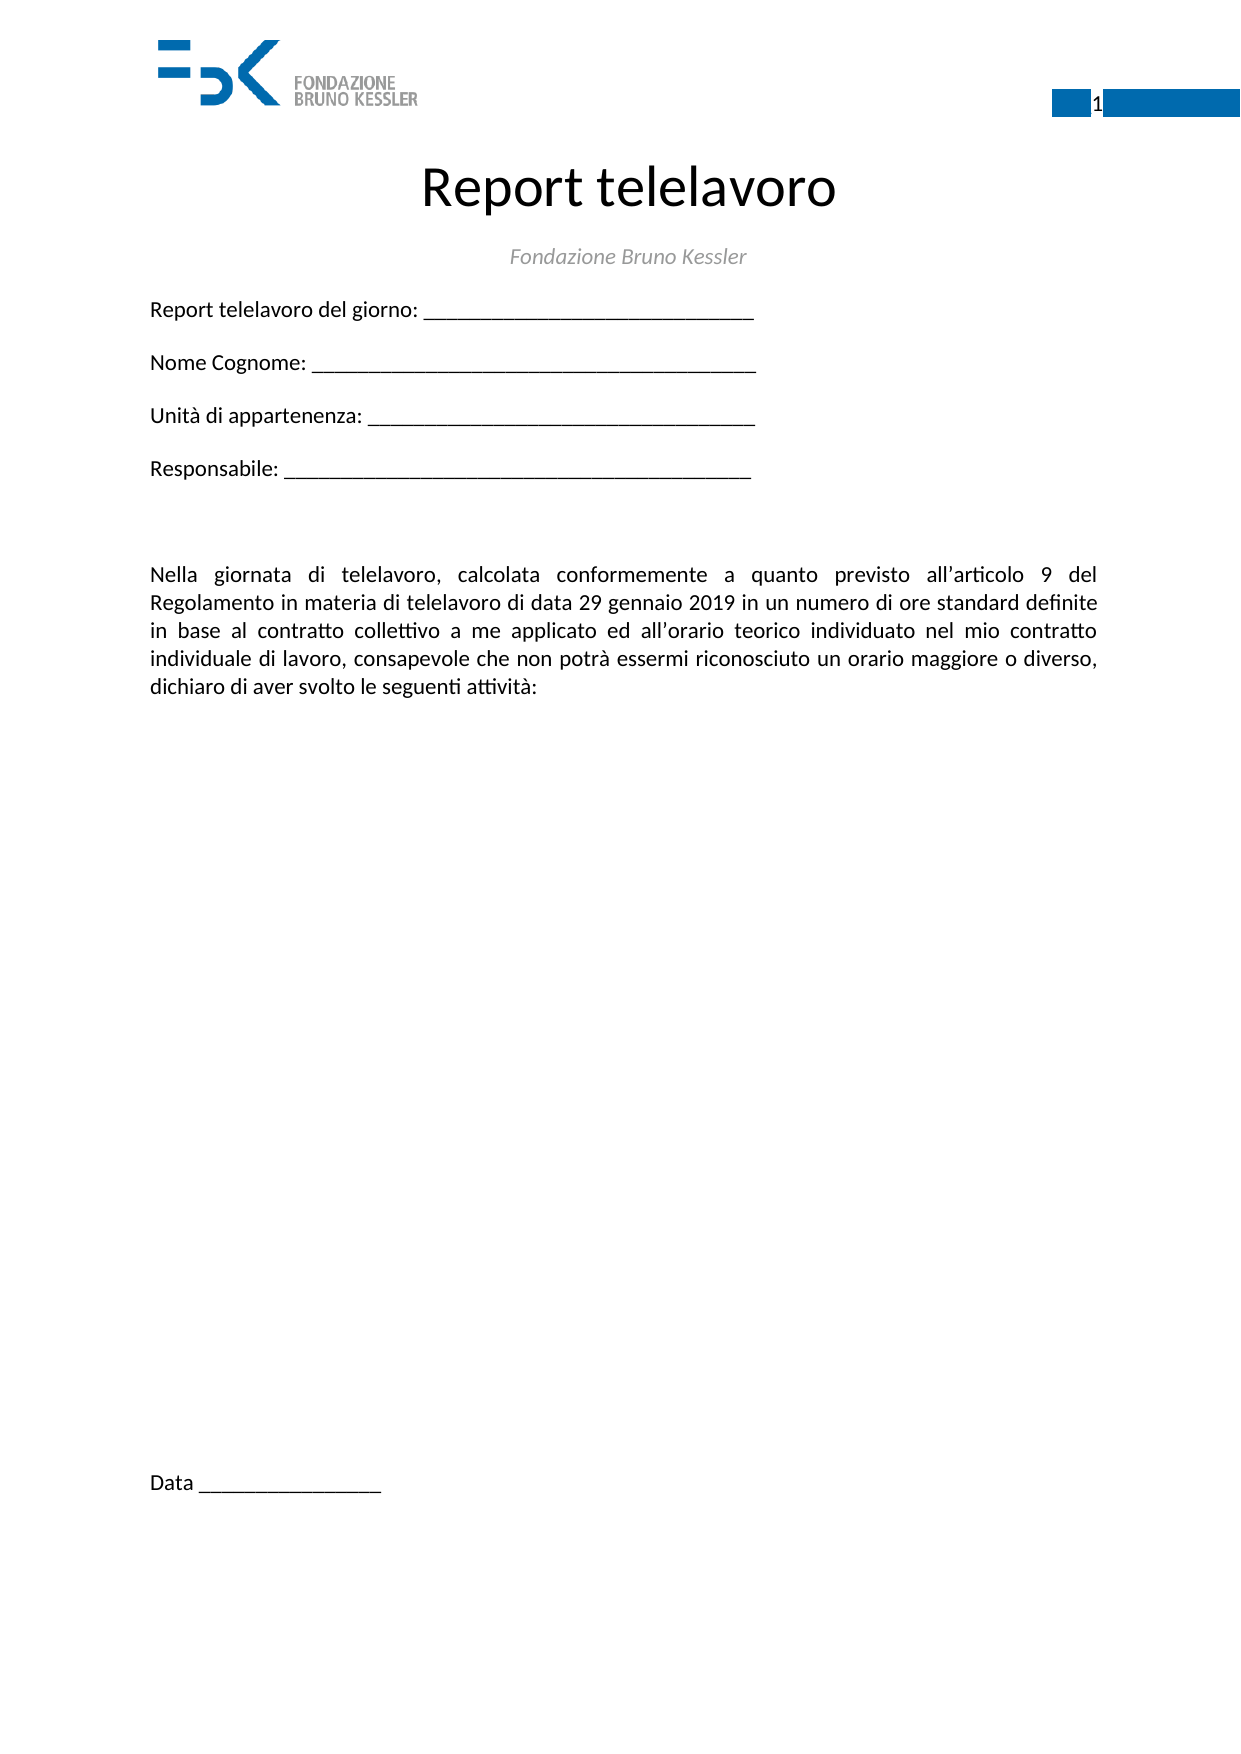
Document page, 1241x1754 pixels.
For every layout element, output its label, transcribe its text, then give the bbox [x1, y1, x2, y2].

text Nella giornata di telelavoro, calcolata conformemente a quanto previsto all’articolo 9 del Regolamento in materia di telelavoro di data 29 gennaio 2019 in un numero di ore standard definite in base al contratto collettivo a me applicato ed all’orario teorico individuato nel mio contratto individuale di lavoro, consapevole che non potrà essermi riconosciuto un orario maggiore o diverso, dichiaro di aver svolto le seguenti attività: [150, 560, 1099, 700]
text Responsabile: _________________________________________ [150, 454, 1099, 482]
picture [150, 32, 425, 113]
text Unità di appartenenza: __________________________________ [150, 401, 1099, 429]
text Data ________________ [150, 1468, 1099, 1496]
text Nome Cognome: _______________________________________ [150, 348, 1099, 376]
title Report telelavoro [159, 150, 1099, 221]
subtitle Fondazione Bruno Kessler [159, 242, 1099, 270]
text Report telelavoro del giorno: _____________________________ [150, 295, 1099, 323]
